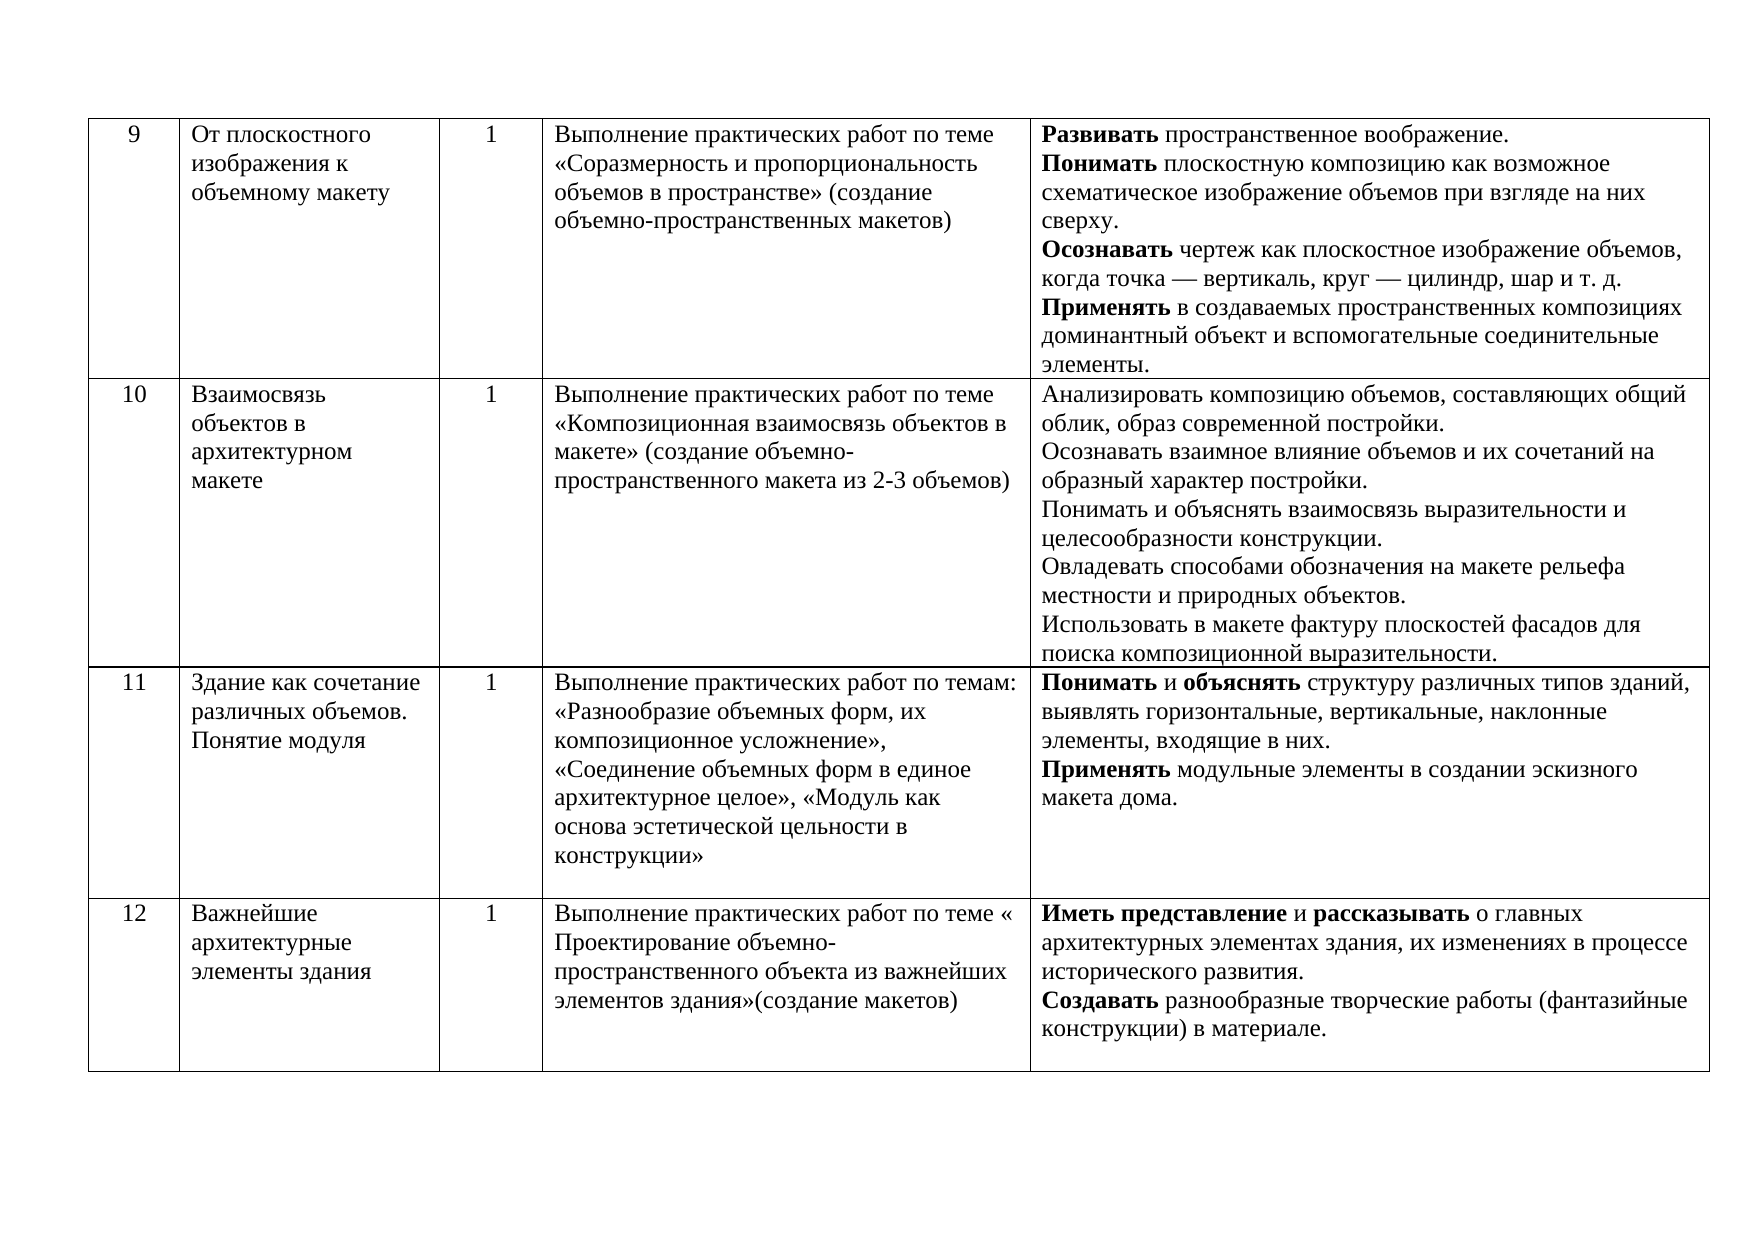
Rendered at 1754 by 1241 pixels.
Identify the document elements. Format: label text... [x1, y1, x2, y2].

table_cell 1 [440, 668, 542, 897]
table_cell От плоскостного изображения к объемному макету [180, 119, 439, 378]
table_cell 1 [440, 119, 542, 378]
table_cell 12 [89, 899, 179, 1071]
table_cell Взаимосвязь объектов в архитектурном макете [180, 379, 439, 666]
table_cell 1 [440, 379, 542, 666]
table_cell Анализировать композицию объемов, составляющих общий облик, образ современной постройки. Осознавать взаимное влияние объемов и их сочетаний на образный характер постройки. Понимать и объяснять взаимосвязь выразительности и целесообразности конструкции. Овладевать способами обозначения на макете рельефа местности и природных объектов. Использовать в макете фактуру плоскостей фасадов для поиска композиционной выразительности. [1031, 379, 1709, 666]
table_cell Важнейшие архитектурные элементы здания [180, 899, 439, 1071]
table_cell Выполнение практических работ по теме «Композиционная взаимосвязь объектов в макете» (создание объемно-пространственного макета из 2-3 объемов) [543, 379, 1030, 666]
table_cell Выполнение практических работ по теме « Проектирование объемно-пространственного объекта из важнейших элементов здания»(создание макетов) [543, 899, 1030, 1071]
table_cell Здание как сочетание различных объемов. Понятие модуля [180, 668, 439, 897]
table_cell Развивать пространственное воображение. Понимать плоскостную композицию как возможное схематическое изображение объемов при взгляде на них сверху. Осознавать чертеж как плоскостное изображение объемов, когда точка — вертикаль, круг — цилиндр, шар и т. д. Применять в создаваемых пространственных композициях доминантный объект и вспомогательные соединительные элементы. [1031, 119, 1709, 378]
table_cell Иметь представление и рассказывать о главных архитектурных элементах здания, их изменениях в процессе исторического развития. Создавать разнообразные творческие работы (фантазийные конструкции) в материале. [1031, 899, 1709, 1071]
table_cell Выполнение практических работ по темам: «Разнообразие объемных форм, их композиционное усложнение», «Соединение объемных форм в единое архитектурное целое», «Модуль как основа эстетической цельности в конструкции» [543, 668, 1030, 897]
table_cell 11 [89, 668, 179, 897]
table_cell Выполнение практических работ по теме «Соразмерность и пропорциональность объемов в пространстве» (создание объемно-пространственных макетов) [543, 119, 1030, 378]
table_cell 9 [89, 119, 179, 378]
table_cell 10 [89, 379, 179, 666]
table_cell 1 [440, 899, 542, 1071]
table_cell Понимать и объяснять структуру различных типов зданий, выявлять горизонтальные, вертикальные, наклонные элементы, входящие в них. Применять модульные элементы в создании эскизного макета дома. [1031, 668, 1709, 897]
